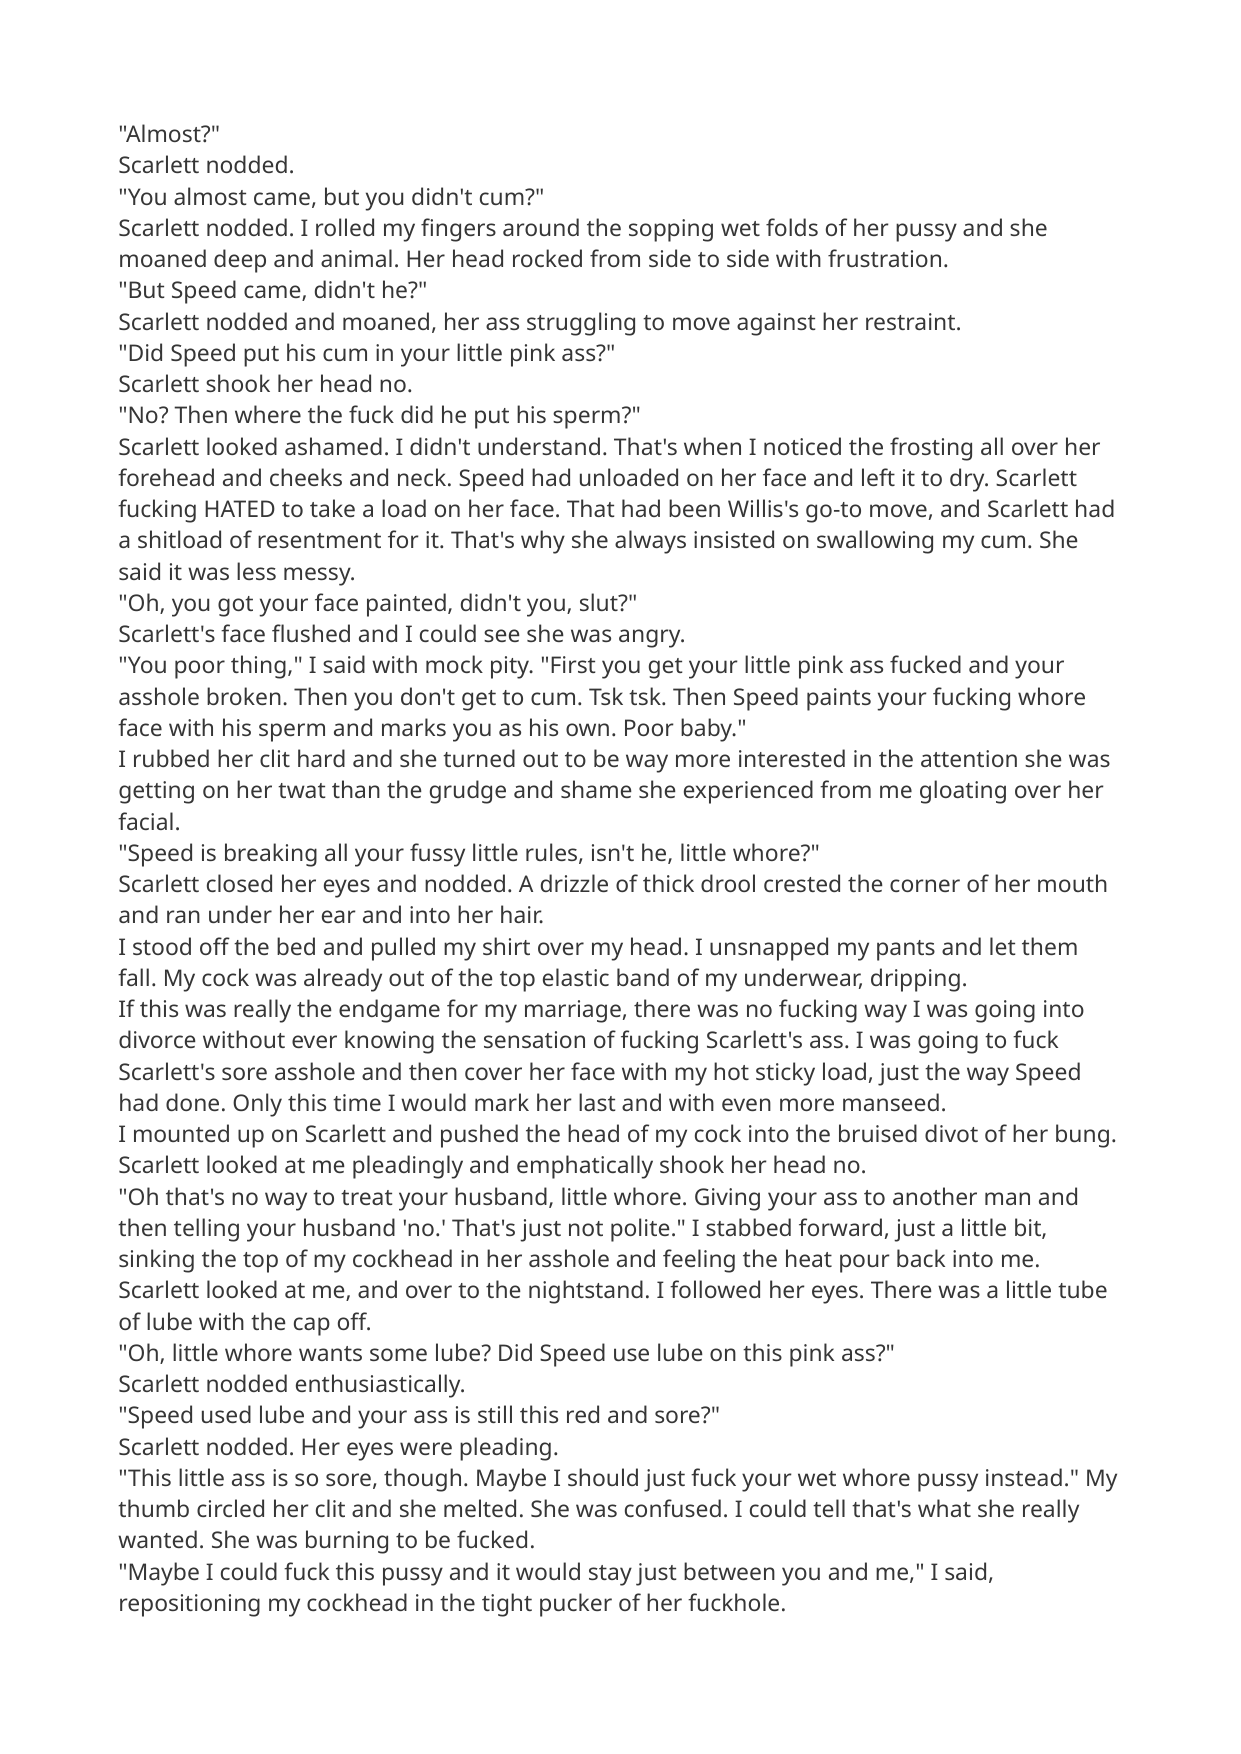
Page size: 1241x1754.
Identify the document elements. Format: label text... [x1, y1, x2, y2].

text Scarlett looked ashamed. I didn't understand. That's when I noticed the frosting all over her forehead and cheeks and neck. Speed had unloaded on her face and left it to dry. Scarlett fucking HATED to take a load on her face. That had been Willis's go-to move, and Scarlett had a shitload of resentment for it. That's why she always insisted on swallowing my cum. She said it was less messy. [118, 431, 1122, 587]
text "Did Speed put his cum in your little pink ass?" [118, 337, 1122, 368]
text Scarlett shook her head no. [118, 368, 1122, 399]
text Scarlett's face flushed and I could see she was angry. [118, 618, 1122, 649]
text I rubbed her clit hard and she turned out to be way more interested in the attention she was getting on her twat than the grudge and shame she experienced from me gloating over her facial. [118, 743, 1122, 837]
text Scarlett nodded. Her eyes were pleading. [118, 1431, 1122, 1462]
text Scarlett looked at me, and over to the nightstand. I followed her eyes. There was a little tube of lube with the cap off. [118, 1274, 1122, 1337]
text "Speed used lube and your ass is still this red and sore?" [118, 1399, 1122, 1431]
text If this was really the endgame for my marriage, there was no fucking way I was going into divorce without ever knowing the sensation of fucking Scarlett's ass. I was going to fuck Scarlett's sore asshole and then cover her face with my hot sticky load, just the way Speed had done. Only this time I would mark her last and with even more manseed. [118, 993, 1122, 1118]
text I stood off the bed and pulled my shirt over my head. I unsnapped my pants and let them fall. My cock was already out of the top elastic band of my underwear, dripping. [118, 931, 1122, 993]
text "Oh, you got your face painted, didn't you, slut?" [118, 587, 1122, 618]
text Scarlett nodded and moaned, her ass struggling to move against her restraint. [118, 306, 1122, 337]
text "Speed is breaking all your fussy little rules, isn't he, little whore?" [118, 837, 1122, 868]
text "This little ass is so sore, though. Maybe I should just fuck your wet whore pussy instead." My thumb circled her clit and she melted. She was confused. I could tell that's what she really wanted. She was burning to be fucked. [118, 1462, 1122, 1556]
text "Almost?" [118, 118, 1122, 149]
text "No? Then where the fuck did he put his sperm?" [118, 399, 1122, 431]
text Scarlett nodded enthusiastically. [118, 1368, 1122, 1399]
text "Maybe I could fuck this pussy and it would stay just between you and me," I said, repositioning my cockhead in the tight pucker of her fuckhole. [118, 1556, 1122, 1618]
text "Oh that's no way to treat your husband, little whore. Giving your ass to another man and then telling your husband 'no.' That's just not polite." I stabbed forward, just a little bit, sinking the top of my cockhead in her asshole and feeling the heat pour back into me. [118, 1181, 1122, 1274]
text Scarlett closed her eyes and nodded. A drizzle of thick drool crested the corner of her mouth and ran under her ear and into her hair. [118, 868, 1122, 931]
text Scarlett nodded. I rolled my fingers around the sopping wet folds of her pussy and she moaned deep and animal. Her head rocked from side to side with frustration. [118, 212, 1122, 274]
text Scarlett nodded. [118, 149, 1122, 181]
text "You poor thing," I said with mock pity. "First you get your little pink ass fucked and your asshole broken. Then you don't get to cum. Tsk tsk. Then Speed paints your fucking whore face with his sperm and marks you as his own. Poor baby." [118, 649, 1122, 743]
text "But Speed came, didn't he?" [118, 274, 1122, 306]
text "You almost came, but you didn't cum?" [118, 181, 1122, 212]
text "Oh, little whore wants some lube? Did Speed use lube on this pink ass?" [118, 1337, 1122, 1368]
text I mounted up on Scarlett and pushed the head of my cock into the bruised divot of her bung. Scarlett looked at me pleadingly and emphatically shook her head no. [118, 1118, 1122, 1181]
